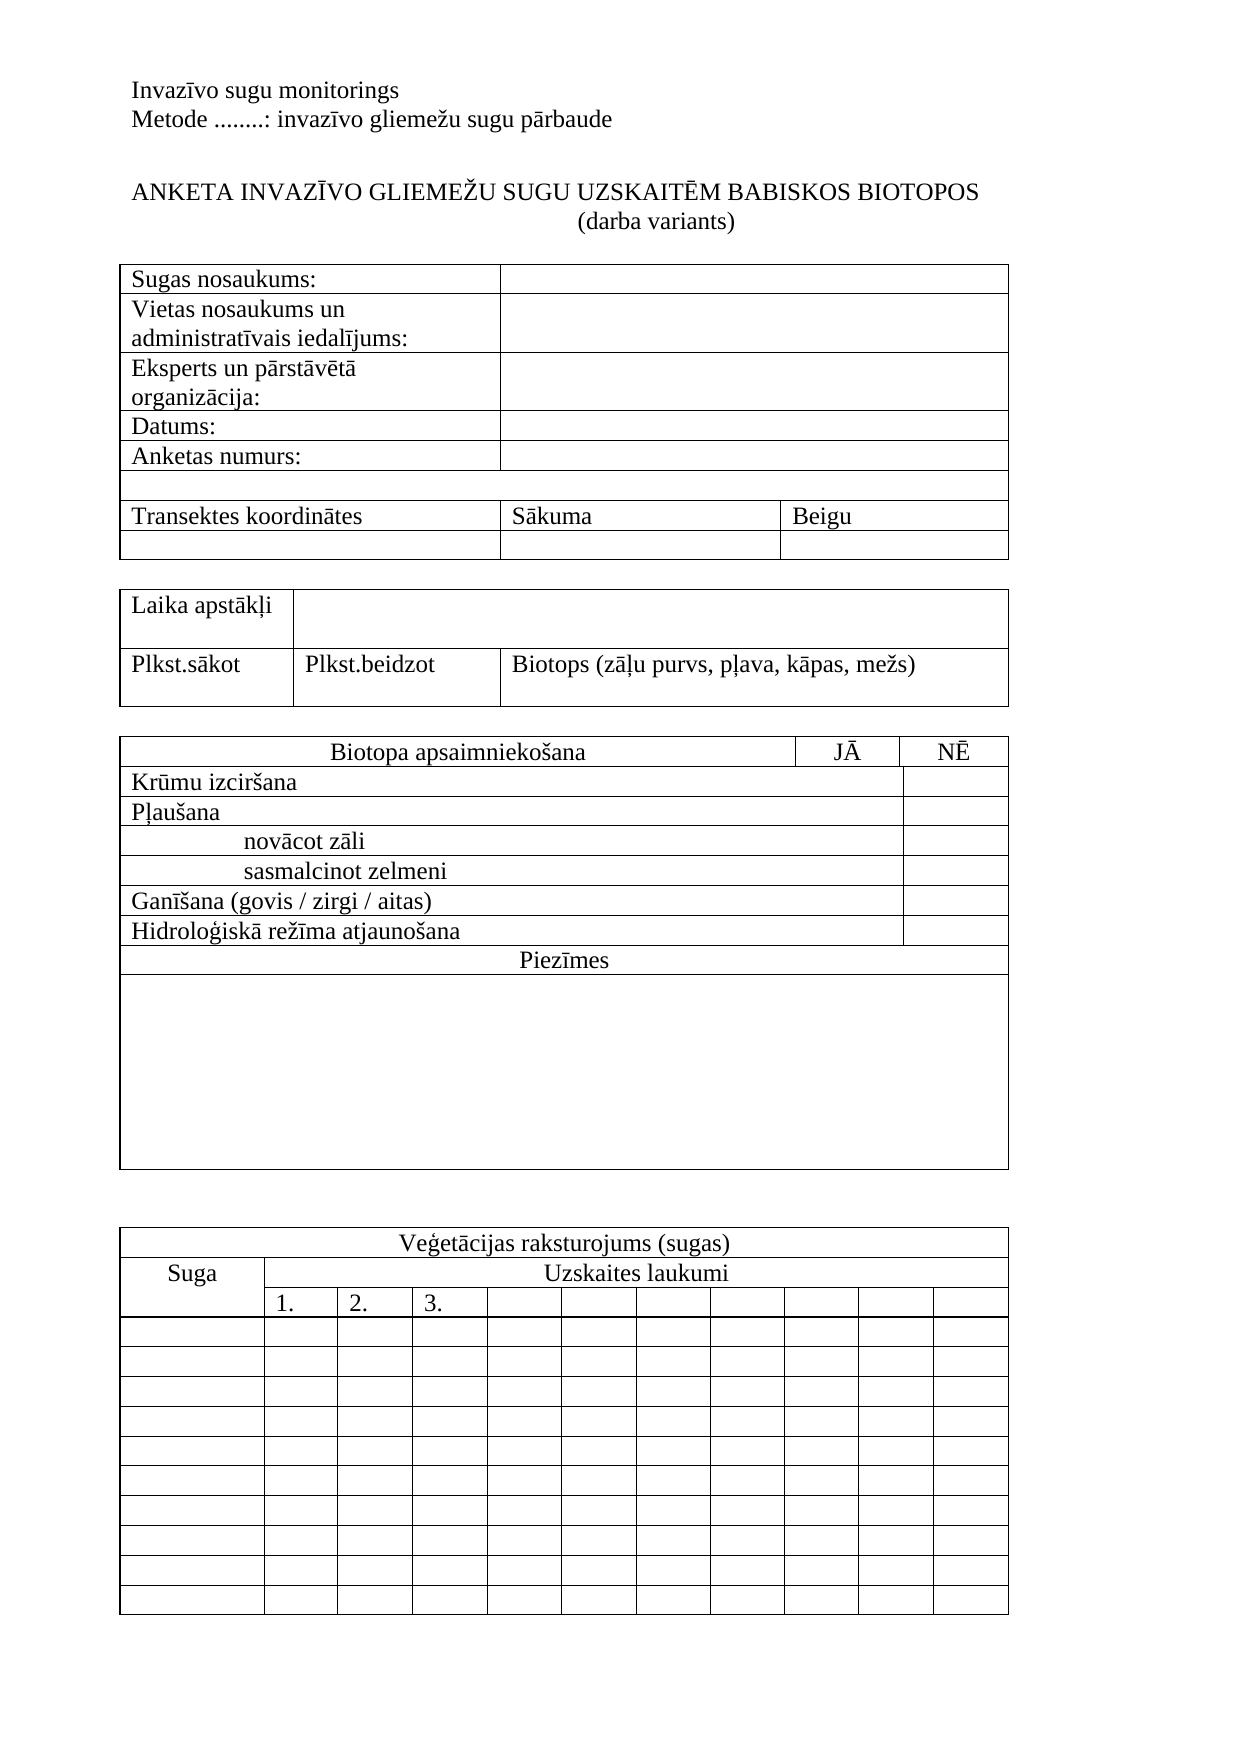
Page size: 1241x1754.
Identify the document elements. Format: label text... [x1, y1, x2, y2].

table_cell Anketas numurs: [121, 441, 500, 470]
table_cell [338, 1496, 412, 1525]
table_cell Ganīšana (govis / zirgi / aitas) [121, 886, 903, 915]
table_cell [562, 1496, 636, 1525]
table_header JĀ [796, 737, 899, 766]
table_cell [488, 1496, 561, 1525]
table_cell [711, 1288, 784, 1316]
table_cell [637, 1466, 710, 1495]
table_cell [338, 1407, 412, 1436]
table_cell [934, 1586, 1008, 1614]
table_cell [934, 1288, 1008, 1316]
table_cell [265, 1496, 337, 1525]
table_cell [265, 1437, 337, 1465]
table_cell [501, 531, 780, 559]
table_cell Suga [121, 1258, 264, 1316]
table_cell Pļaušana [121, 797, 903, 825]
table_cell [637, 1407, 710, 1436]
table_cell [859, 1526, 933, 1555]
table_cell [934, 1496, 1008, 1525]
table_cell Beigu [781, 501, 1008, 529]
table_cell [501, 441, 1008, 470]
table_cell [488, 1347, 561, 1376]
table_cell [413, 1466, 487, 1495]
table_cell [934, 1318, 1008, 1346]
table_cell [562, 1288, 636, 1316]
table_cell [859, 1288, 933, 1316]
table_cell [711, 1347, 784, 1376]
table_cell [121, 531, 500, 559]
table_cell [934, 1347, 1008, 1376]
table_cell Uzskaites laukumi [265, 1258, 1008, 1287]
table_cell [121, 1437, 264, 1465]
table_cell [265, 1318, 337, 1346]
table_cell [859, 1586, 933, 1614]
table_cell [121, 1377, 264, 1406]
table_cell [934, 1466, 1008, 1495]
table_cell [637, 1526, 710, 1555]
table_cell [338, 1586, 412, 1614]
table_cell [711, 1496, 784, 1525]
table_header Sugas nosaukums: [121, 265, 500, 293]
table_cell 2. [338, 1288, 412, 1316]
table_cell [265, 1526, 337, 1555]
table_cell [121, 1407, 264, 1436]
table_cell [711, 1318, 784, 1346]
table_cell [785, 1496, 858, 1525]
table_cell [413, 1556, 487, 1584]
table_cell [338, 1437, 412, 1465]
table_cell [637, 1318, 710, 1346]
table_cell Transektes koordinātes [121, 501, 500, 529]
table_cell [859, 1407, 933, 1436]
table_cell [488, 1526, 561, 1555]
table_cell [785, 1318, 858, 1346]
table_cell [413, 1586, 487, 1614]
table_cell [562, 1586, 636, 1614]
table_cell [711, 1377, 784, 1406]
table_cell [904, 886, 1008, 915]
table_cell 1. [265, 1288, 337, 1316]
table_cell [781, 531, 1008, 559]
table_cell [121, 1318, 264, 1346]
table_cell [413, 1318, 487, 1346]
table_cell [338, 1347, 412, 1376]
table_cell [338, 1526, 412, 1555]
table_cell [488, 1288, 561, 1316]
table_cell [859, 1377, 933, 1406]
table_cell [338, 1556, 412, 1584]
table_cell [562, 1437, 636, 1465]
table_cell [785, 1556, 858, 1584]
table_cell [859, 1556, 933, 1584]
table_cell [413, 1526, 487, 1555]
table_cell [413, 1377, 487, 1406]
table_cell Datums: [121, 411, 500, 440]
table_cell [501, 411, 1008, 440]
table_cell [711, 1556, 784, 1584]
table_cell [562, 1377, 636, 1406]
table_cell [637, 1288, 710, 1316]
table_header Biotopa apsaimniekošana [121, 737, 795, 766]
table_cell [785, 1437, 858, 1465]
table_cell [488, 1556, 561, 1584]
table_cell [904, 797, 1008, 825]
table_cell sasmalcinot zelmeni [121, 856, 903, 885]
table_cell Vietas nosaukums un administratīvais iedalījums: [121, 294, 500, 352]
table_cell [265, 1586, 337, 1614]
table_cell [785, 1288, 858, 1316]
table_cell [121, 1466, 264, 1495]
table_cell [562, 1407, 636, 1436]
table_cell [413, 1407, 487, 1436]
table_cell [488, 1466, 561, 1495]
table_cell [121, 1526, 264, 1555]
table_cell [934, 1407, 1008, 1436]
table_cell [121, 1347, 264, 1376]
table_cell [488, 1318, 561, 1346]
table_cell [934, 1526, 1008, 1555]
table_cell [904, 916, 1008, 944]
table_cell [711, 1526, 784, 1555]
table_cell [121, 1496, 264, 1525]
table_cell [121, 1586, 264, 1614]
table_header [294, 590, 1008, 648]
table_cell [488, 1377, 561, 1406]
table_cell [859, 1318, 933, 1346]
table_cell [338, 1466, 412, 1495]
table_cell [859, 1466, 933, 1495]
table_cell [413, 1347, 487, 1376]
table_cell [338, 1318, 412, 1346]
table_cell Eksperts un pārstāvētā organizācija: [121, 353, 500, 410]
table_cell [488, 1586, 561, 1614]
table_cell [562, 1318, 636, 1346]
table_cell [785, 1377, 858, 1406]
table_cell Plkst.sākot [121, 649, 293, 706]
table_cell [413, 1437, 487, 1465]
table_cell Biotops (zāļu purvs, pļava, kāpas, mežs) [501, 649, 1008, 706]
table_cell [121, 471, 1008, 500]
table_cell [501, 353, 1008, 410]
table_cell [121, 1556, 264, 1584]
table_cell [711, 1586, 784, 1614]
table_cell [501, 294, 1008, 352]
table_cell [785, 1526, 858, 1555]
text (darba variants) [131, 206, 1181, 235]
table_cell [562, 1466, 636, 1495]
table_cell [785, 1347, 858, 1376]
table_header [501, 265, 1008, 293]
table_cell [265, 1466, 337, 1495]
table_cell 3. [413, 1288, 487, 1316]
table_cell [637, 1377, 710, 1406]
table_cell [711, 1466, 784, 1495]
table_cell [785, 1586, 858, 1614]
table_cell [637, 1586, 710, 1614]
table_cell [859, 1437, 933, 1465]
table_cell [488, 1407, 561, 1436]
table_cell [637, 1437, 710, 1465]
table_cell [265, 1556, 337, 1584]
table_cell Hidroloģiskā režīma atjaunošana [121, 916, 903, 944]
text ANKETA INVAZĪVO GLIEMEŽU SUGU UZSKAITĒM BABISKOS BIOTOPOS [131, 177, 1181, 206]
table_cell Krūmu izciršana [121, 767, 903, 796]
table_cell [711, 1437, 784, 1465]
table_cell [859, 1496, 933, 1525]
table_cell [121, 975, 1008, 1168]
table_cell [562, 1347, 636, 1376]
table_header NĒ [900, 737, 1008, 766]
table_cell [711, 1407, 784, 1436]
table_cell Piezīmes [121, 946, 1008, 974]
table_cell [904, 856, 1008, 885]
table_cell [934, 1556, 1008, 1584]
table_cell [338, 1377, 412, 1406]
table_cell [265, 1407, 337, 1436]
table_cell [265, 1347, 337, 1376]
table_cell [637, 1496, 710, 1525]
table_cell [562, 1526, 636, 1555]
table_cell Plkst.beidzot [294, 649, 500, 706]
table_cell [934, 1437, 1008, 1465]
table_cell [785, 1466, 858, 1495]
table_header Veģetācijas raksturojums (sugas) [121, 1228, 1008, 1257]
table_cell [488, 1437, 561, 1465]
table_cell [934, 1377, 1008, 1406]
table_cell [859, 1347, 933, 1376]
table_cell [904, 767, 1008, 796]
table_cell [562, 1556, 636, 1584]
table_cell [904, 826, 1008, 855]
table_cell [637, 1556, 710, 1584]
table_cell Sākuma [501, 501, 780, 529]
table_cell [637, 1347, 710, 1376]
table_cell [785, 1407, 858, 1436]
table_cell [413, 1496, 487, 1525]
table_cell novācot zāli [121, 826, 903, 855]
table_cell [265, 1377, 337, 1406]
table_header Laika apstākļi [121, 590, 293, 648]
